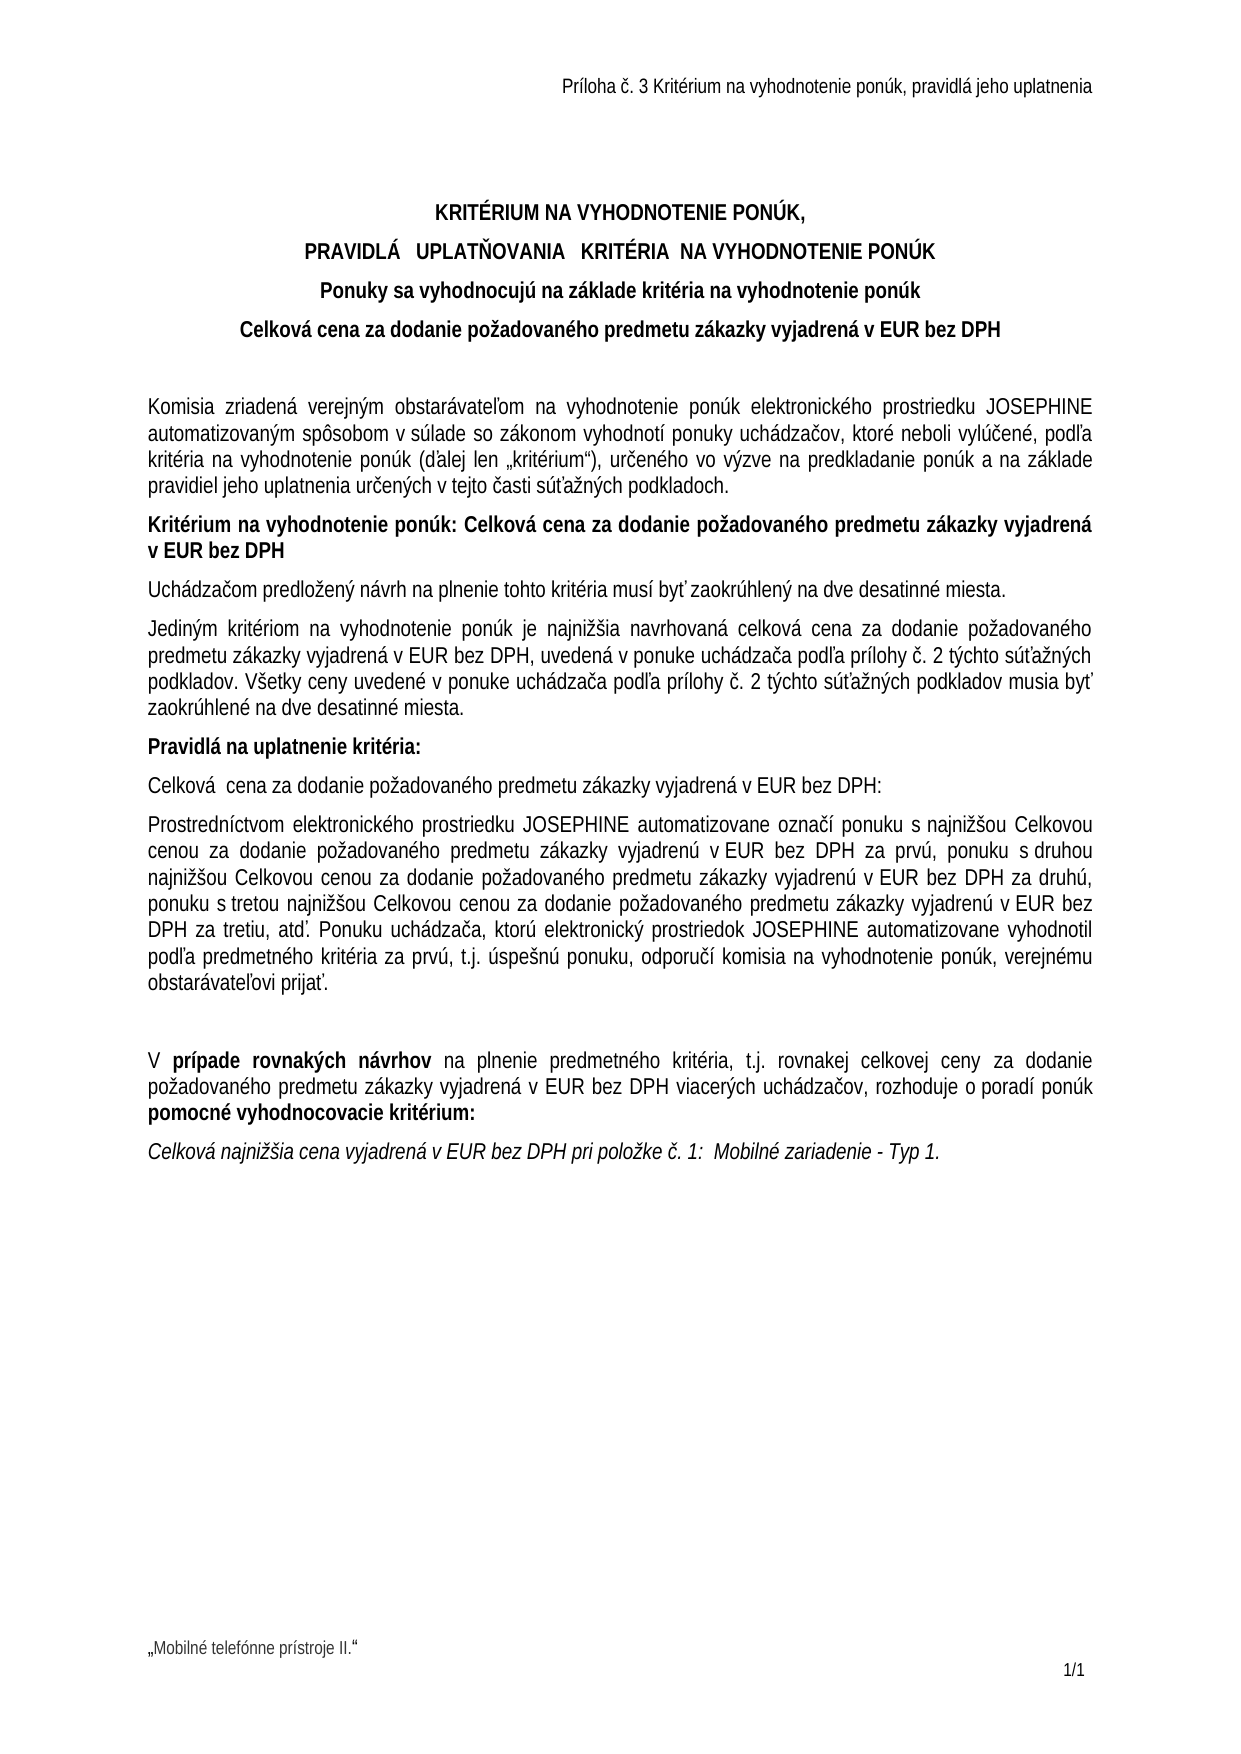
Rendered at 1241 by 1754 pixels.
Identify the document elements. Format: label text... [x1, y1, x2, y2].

text Prostredníctvom elektronického prostriedku JOSEPHINE automatizovane označí ponuku s najnižšou Celkovou cenou za dodanie požadovaného predmetu zákazky vyjadrenú v EUR bez DPH za prvú, ponuku s druhou najnižšou Celkovou cenou za dodanie požadovaného predmetu zákazky vyjadrenú v EUR bez DPH za druhú, ponuku s tretou najnižšou Celkovou cenou za dodanie požadovaného predmetu zákazky vyjadrenú v EUR bez DPH za tretiu, atď. Ponuku uchádzača, ktorú elektronický prostriedok JOSEPHINE automatizovane vyhodnotil podľa predmetného kritéria za prvú, t.j. úspešnú ponuku, odporučí komisia na vyhodnotenie ponúk, verejnému obstarávateľovi prijať. [148, 811, 1093, 995]
text Celková cena za dodanie požadovaného predmetu zákazky vyjadrená v EUR bez DPH [148, 316, 1093, 342]
text Jediným kritériom na vyhodnotenie ponúk je najnižšia navrhovaná celková cena za dodanie požadovaného predmetu zákazky vyjadrená v EUR bez DPH, uvedená v ponuke uchádzača podľa prílohy č. 2 týchto súťažných podkladov. Všetky ceny uvedené v ponuke uchádzača podľa prílohy č. 2 týchto súťažných podkladov musia byť zaokrúhlené na dve desatinné miesta. [148, 615, 1093, 721]
list Uchádzačom predložený návrh na plnenie tohto kritéria musí byť zaokrúhlený na dve desatinné miesta. [148, 576, 1093, 603]
text Celková cena za dodanie požadovaného predmetu zákazky vyjadrená v EUR bez DPH: [148, 772, 1093, 798]
text Celková najnižšia cena vyjadrená v EUR bez DPH pri položke č. 1: Mobilné zariadenie - Typ 1. [148, 1138, 1093, 1164]
text PRAVIDLÁ UPLATŇOVANIA KRITÉRIA NA VYHODNOTENIE PONÚK [148, 238, 1093, 264]
text KRITÉRIUM NA VYHODNOTENIE PONÚK, [148, 199, 1093, 225]
text Pravidlá na uplatnenie kritéria: [148, 733, 1093, 759]
text Komisia zriadená verejným obstarávateľom na vyhodnotenie ponúk elektronického prostriedku JOSEPHINE automatizovaným spôsobom v súlade so zákonom vyhodnotí ponuky uchádzačov, ktoré neboli vylúčené, podľa kritéria na vyhodnotenie ponúk (ďalej len „kritérium“), určeného vo výzve na predkladanie ponúk a na základe pravidiel jeho uplatnenia určených v tejto časti súťažných podkladoch. [148, 393, 1093, 499]
text V prípade rovnakých návrhov na plnenie predmetného kritéria, t.j. rovnakej celkovej ceny za dodanie požadovaného predmetu zákazky vyjadrená v EUR bez DPH viacerých uchádzačov, rozhoduje o poradí ponúk pomocné vyhodnocovacie kritérium: [148, 1047, 1093, 1126]
text Ponuky sa vyhodnocujú na základe kritéria na vyhodnotenie ponúk [148, 277, 1093, 303]
text Kritérium na vyhodnotenie ponúk: Celková cena za dodanie požadovaného predmetu zákazky vyjadrená v EUR bez DPH [148, 511, 1093, 564]
